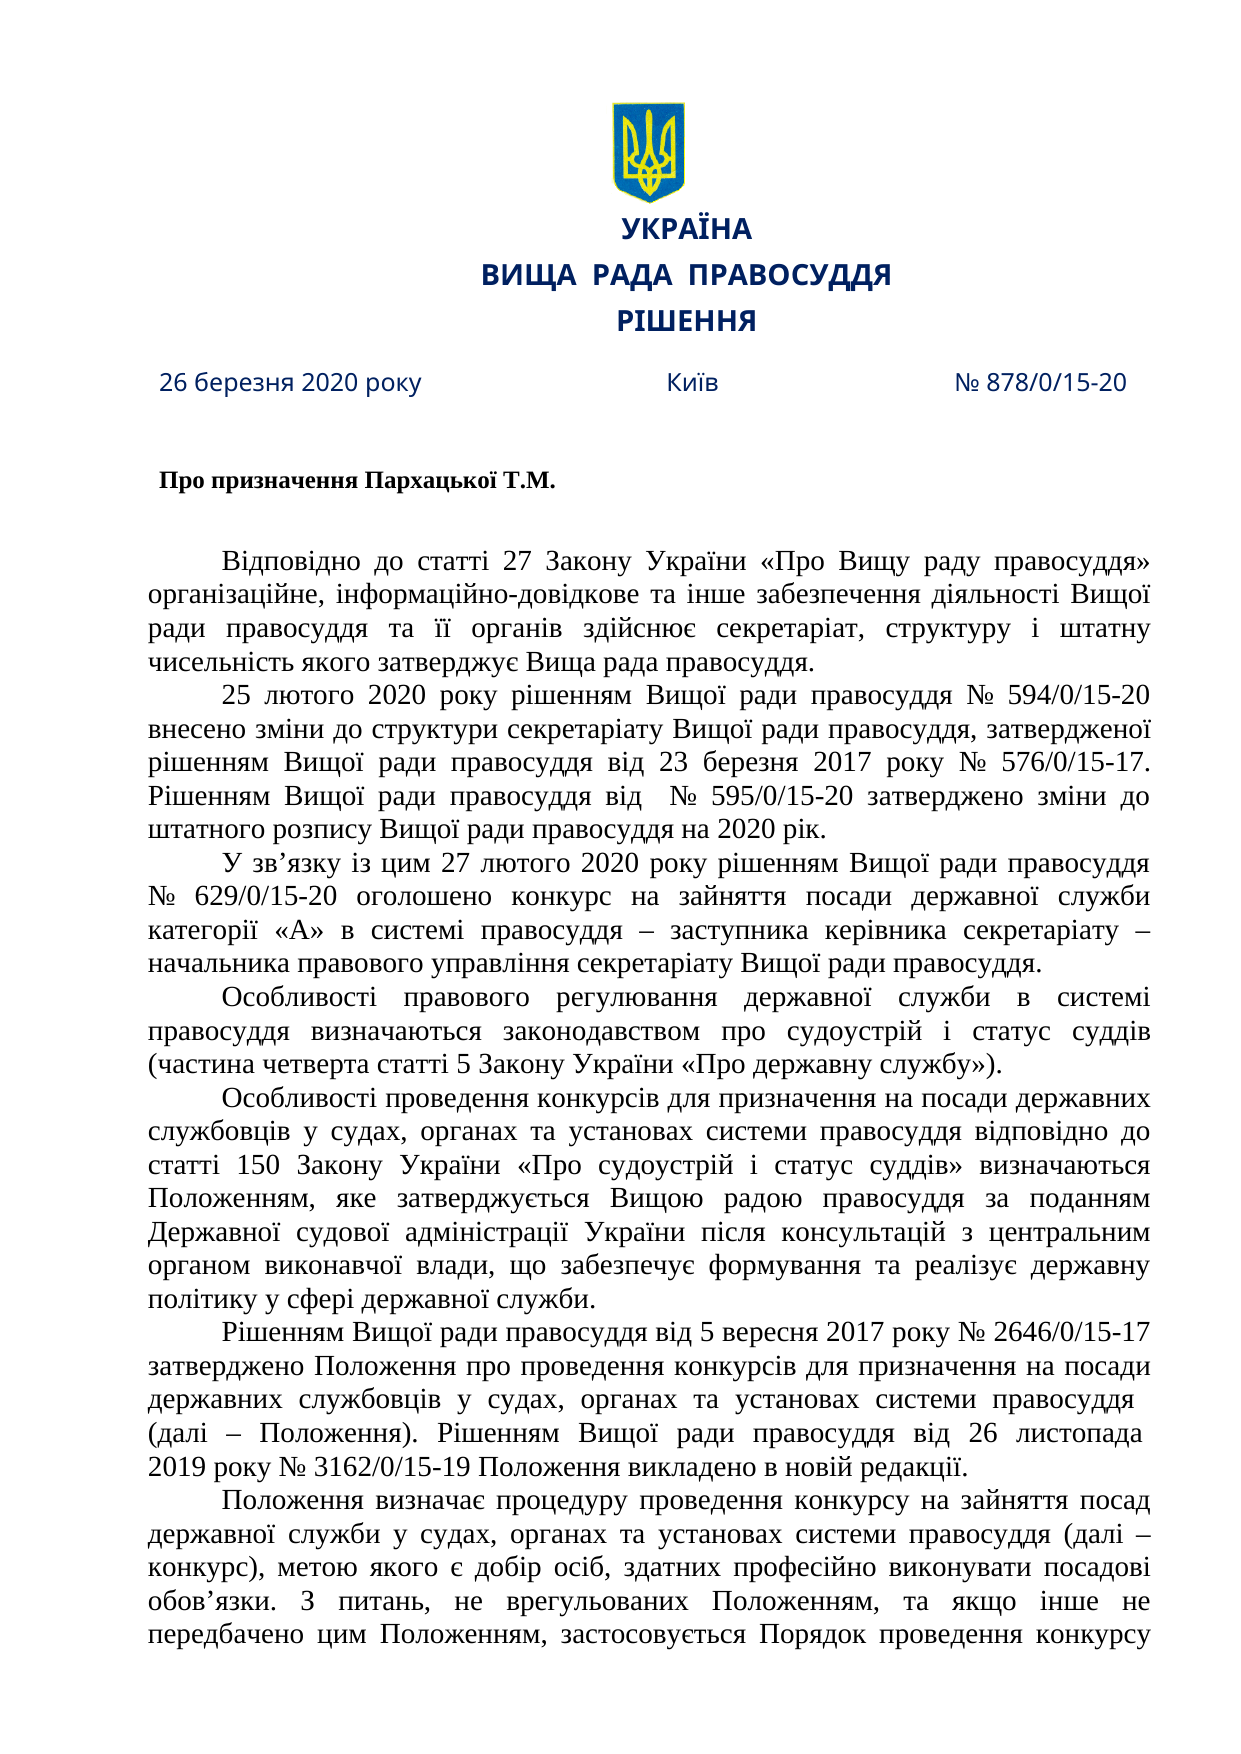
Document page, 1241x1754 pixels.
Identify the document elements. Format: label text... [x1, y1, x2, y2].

picture [606, 97, 693, 211]
text ВИЩА РАДА ПРАВОСУДДЯ [148, 254, 1152, 293]
text Особливості проведення конкурсів для призначення на посади державних службовців у судах, органах та установах системи правосуддя відповідно до статті 150 Закону України «Про судоустрій і статус суддів» визначаються Положенням, яке затверджується Вищою радою правосуддя за поданням Державної судової адміністрації України після консультацій з центральним органом виконавчої влади, що забезпечує формування та реалізує державну політику у сфері державної служби. [148, 1080, 1152, 1314]
text У зв’язку із цим 27 лютого 2020 року рішенням Вищої ради правосуддя № 629/0/15-20 оголошено конкурс на зайняття посади державної служби категорії «А» в системі правосуддя – заступника керівника секретаріату – начальника правового управління секретаріату Вищої ради правосуддя. [148, 845, 1152, 979]
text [148, 1482, 1152, 1650]
text Особливості правового регулювання державної служби в системі правосуддя визначаються законодавством про судоустрій і статус суддів (частина четверта статті 5 Закону України «Про державну службу»). [148, 979, 1152, 1080]
table_header Про призначення Пархацької Т.М. [148, 466, 620, 509]
table_header Київ [470, 365, 815, 398]
text Відповідно до статті 27 Закону України «Про Вищу раду правосуддя» організаційне, інформаційно-довідкове та інше забезпечення діяльності Вищої ради правосуддя та її органів здійснює секретаріат, структуру і штатну чисельність якого затверджує Вища рада правосуддя. [148, 543, 1152, 677]
text РІШЕННЯ [148, 300, 1152, 339]
text УКРАЇНА [148, 208, 1152, 248]
table_header № 878/0/15-20 [815, 365, 1192, 398]
text Рішенням Вищої ради правосуддя від 5 вересня 2017 року № 2646/0/15-17 затверджено Положення про проведення конкурсів для призначення на посади державних службовців у судах, органах та установах системи правосуддя (далі – Положення). Рішенням Вищої ради правосуддя від 26 листопада 2019 року № 3162/0/15-19 Положення викладено в новій редакції. [148, 1314, 1152, 1482]
text 25 лютого 2020 року рішенням Вищої ради правосуддя № 594/0/15-20 внесено зміни до структури секретаріату Вищої ради правосуддя, затвердженої рішенням Вищої ради правосуддя від 23 березня 2017 року № 576/0/15-17. Рішенням Вищої ради правосуддя від № 595/0/15-20 затверджено зміни до штатного розпису Вищої ради правосуддя на 2020 рік. [148, 677, 1152, 845]
table_header 26 березня 2020 року [148, 365, 470, 398]
